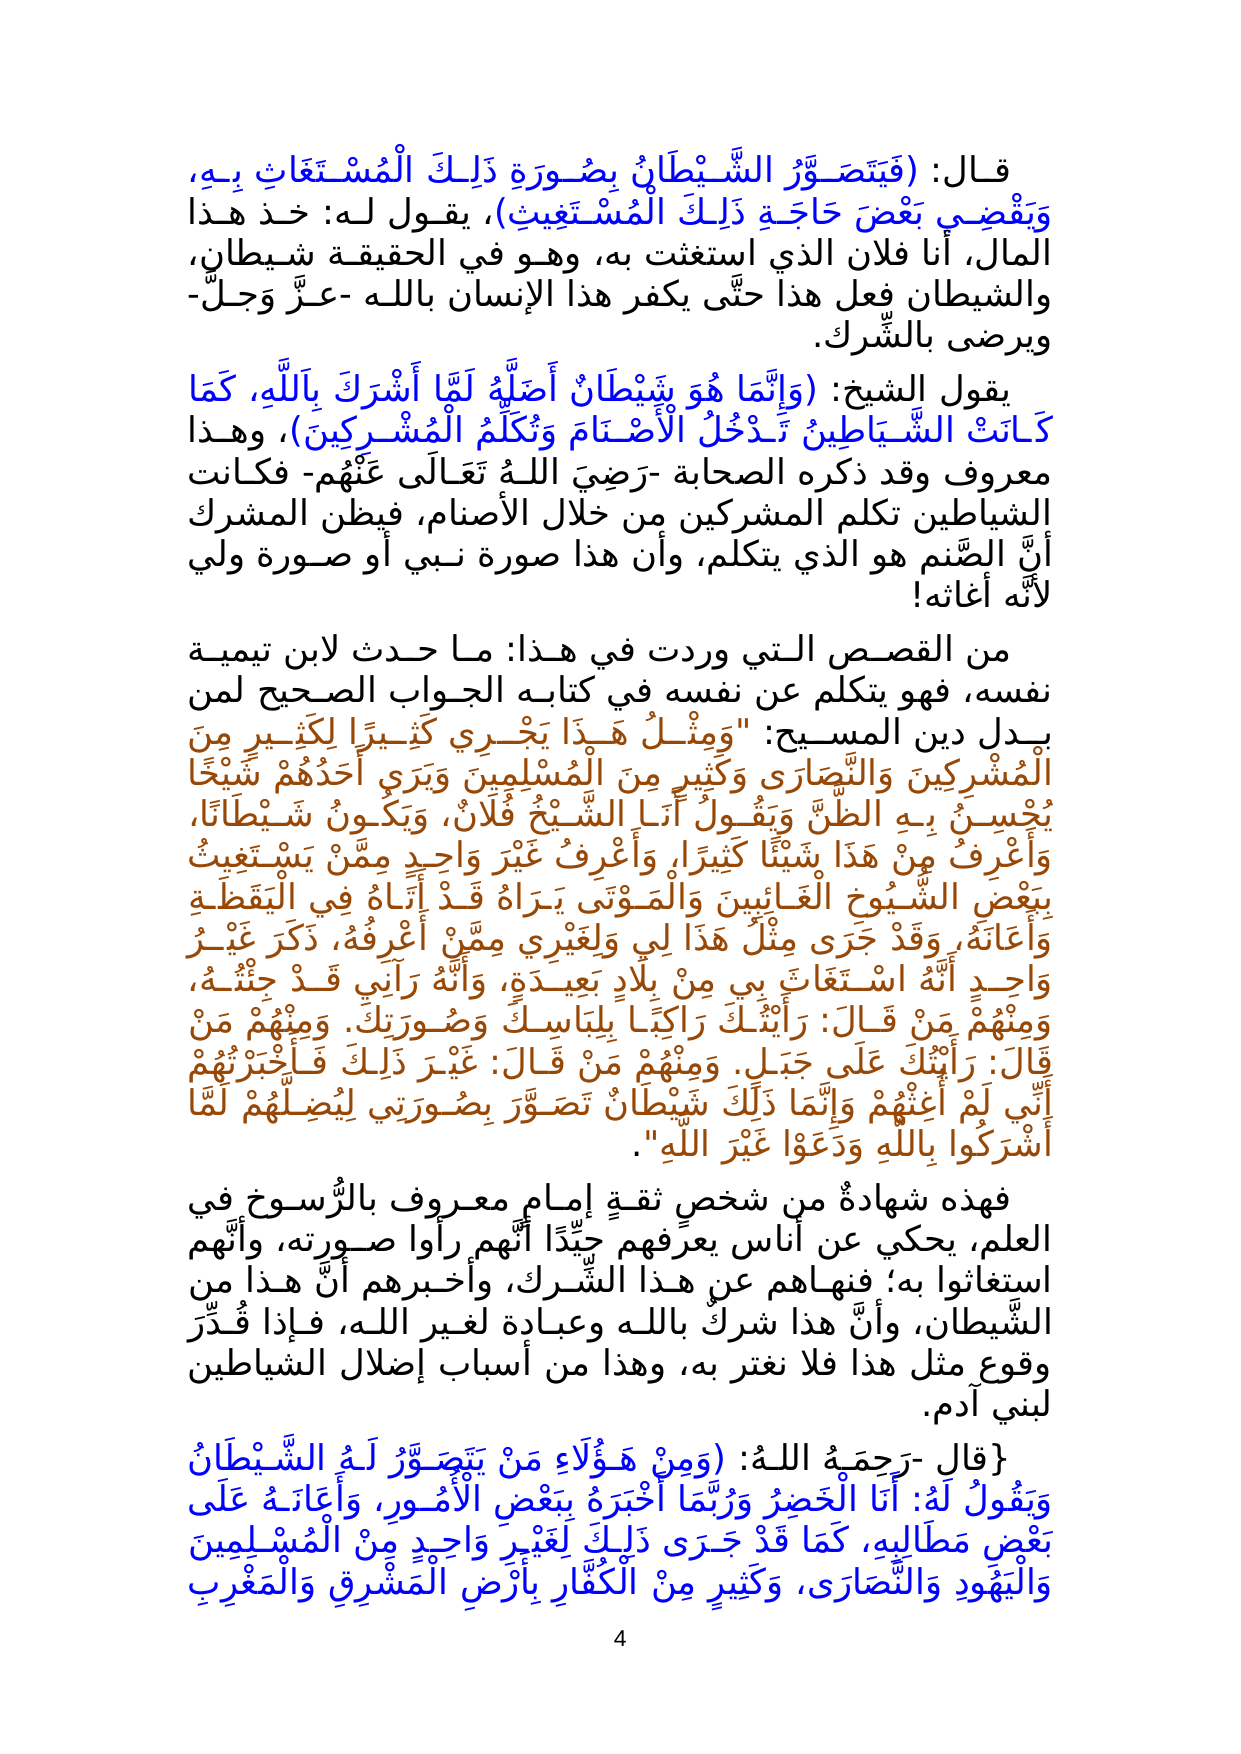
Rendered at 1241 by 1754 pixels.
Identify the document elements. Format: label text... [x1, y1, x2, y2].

text يقول الشيخ: (وَإِنَّمَا هُوَ شَيْطَانٌ أَضَلَّهُ لَمَّا أَشْرَكَ بِاَللَّهِ، كَمَا كَانَتْ الشَّيَاطِينُ تَدْخُلُ الْأَصْنَامَ وَتُكَلِّمُ الْمُشْرِكِينَ)، وهذا معروف وقد ذكره الصحابة -رَضِيَ اللهُ تَعَالَى عَنْهُم- فكانت الشياطين تكلم المشركين من خلال الأصنام، فيظن المشرك أنَّ الصَّنم هو الذي يتكلم، وأن هذا صورة نبي أو صورة ولي لأنَّه أغاثه! [187, 369, 1053, 616]
text فهذه شهادةٌ من شخصٍ ثقةٍ إمامٍ معروف بالرُّسوخ في العلم، يحكي عن أناس يعرفهم جيِّدًا أنَّهم رأوا صورته، وأنَّهم استغاثوا به؛ فنهاهم عن هذا الشِّرك، وأخبرهم أنَّ هذا من الشَّيطان، وأنَّ هذا شركٌ بالله وعبادة لغير الله، فإذا قُدِّرَ وقوع مثل هذا فلا نغتر به، وهذا من أسباب إضلال الشياطين لبني آدم. [187, 1177, 1053, 1425]
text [187, 1437, 1053, 1602]
text قال: (فَيَتَصَوَّرُ الشَّيْطَانُ بِصُورَةِ ذَلِكَ الْمُسْتَغَاثِ بِهِ، وَيَقْضِي بَعْضَ حَاجَةِ ذَلِكَ الْمُسْتَغِيثِ)، يقول له: خذ هذا المال، أنا فلان الذي استغثت به، وهو في الحقيقة شيطان، والشيطان فعل هذا حتَّى يكفر هذا الإنسان بالله -عزَّ وَجلَّ- ويرضى بالشِّرك. [187, 150, 1053, 356]
text من القصص التي وردت في هذا: ما حدث لابن تيمية نفسه، فهو يتكلم عن نفسه في كتابه الجواب الصحيح لمن بدل دين المسيح: "وَمِثْلُ هَذَا يَجْرِي كَثِيرًا لِكَثِيرٍ مِنَ الْمُشْرِكِينَ وَالنَّصَارَى وَكَثِيرٍ مِنَ الْمُسْلِمِينَ وَيَرَى أَحَدُهُمْ شَيْخًا يُحْسِنُ بِهِ الظَّنَّ وَيَقُولُ أَنَا الشَّيْخُ فُلَانٌ، وَيَكُونُ شَيْطَانًا، وَأَعْرِفُ مِنْ هَذَا شَيْئًا كَثِيرًا، وَأَعْرِفُ غَيْرَ وَاحِدٍ مِمَّنْ يَسْتَغِيثُ بِبَعْضِ الشُّيُوخِ الْغَائِبِينَ وَالْمَوْتَى يَرَاهُ قَدْ أَتَاهُ فِي الْيَقَظَةِ وَأَعَانَهُ، وَقَدْ جَرَى مِثْلُ هَذَا لِي وَلِغَيْرِي مِمَّنْ أَعْرِفُهُ، ذَكَرَ غَيْرُ وَاحِدٍ أَنَّهُ اسْتَغَاثَ بِي مِنْ بِلَادٍ بَعِيدَةٍ، وَأَنَّهُ رَآنِي قَدْ جِئْتُهُ، وَمِنْهُمْ مَنْ قَالَ: رَأَيْتُكَ رَاكِبًا بِلِبَاسِكَ وَصُورَتِكَ. وَمِنْهُمْ مَنْ قَالَ: رَأَيْتُكَ عَلَى جَبَلٍ. وَمِنْهُمْ مَنْ قَالَ: غَيْرَ ذَلِكَ فَأَخْبَرْتُهُمْ أَنِّي لَمْ أُغِثْهُمْ وَإِنَّمَا ذَلِكَ شَيْطَانٌ تَصَوَّرَ بِصُورَتِي لِيُضِلَّهُمْ لَمَّا أَشْرَكُوا بِاللَّهِ وَدَعَوْا غَيْرَ اللَّهِ". [187, 629, 1053, 1165]
